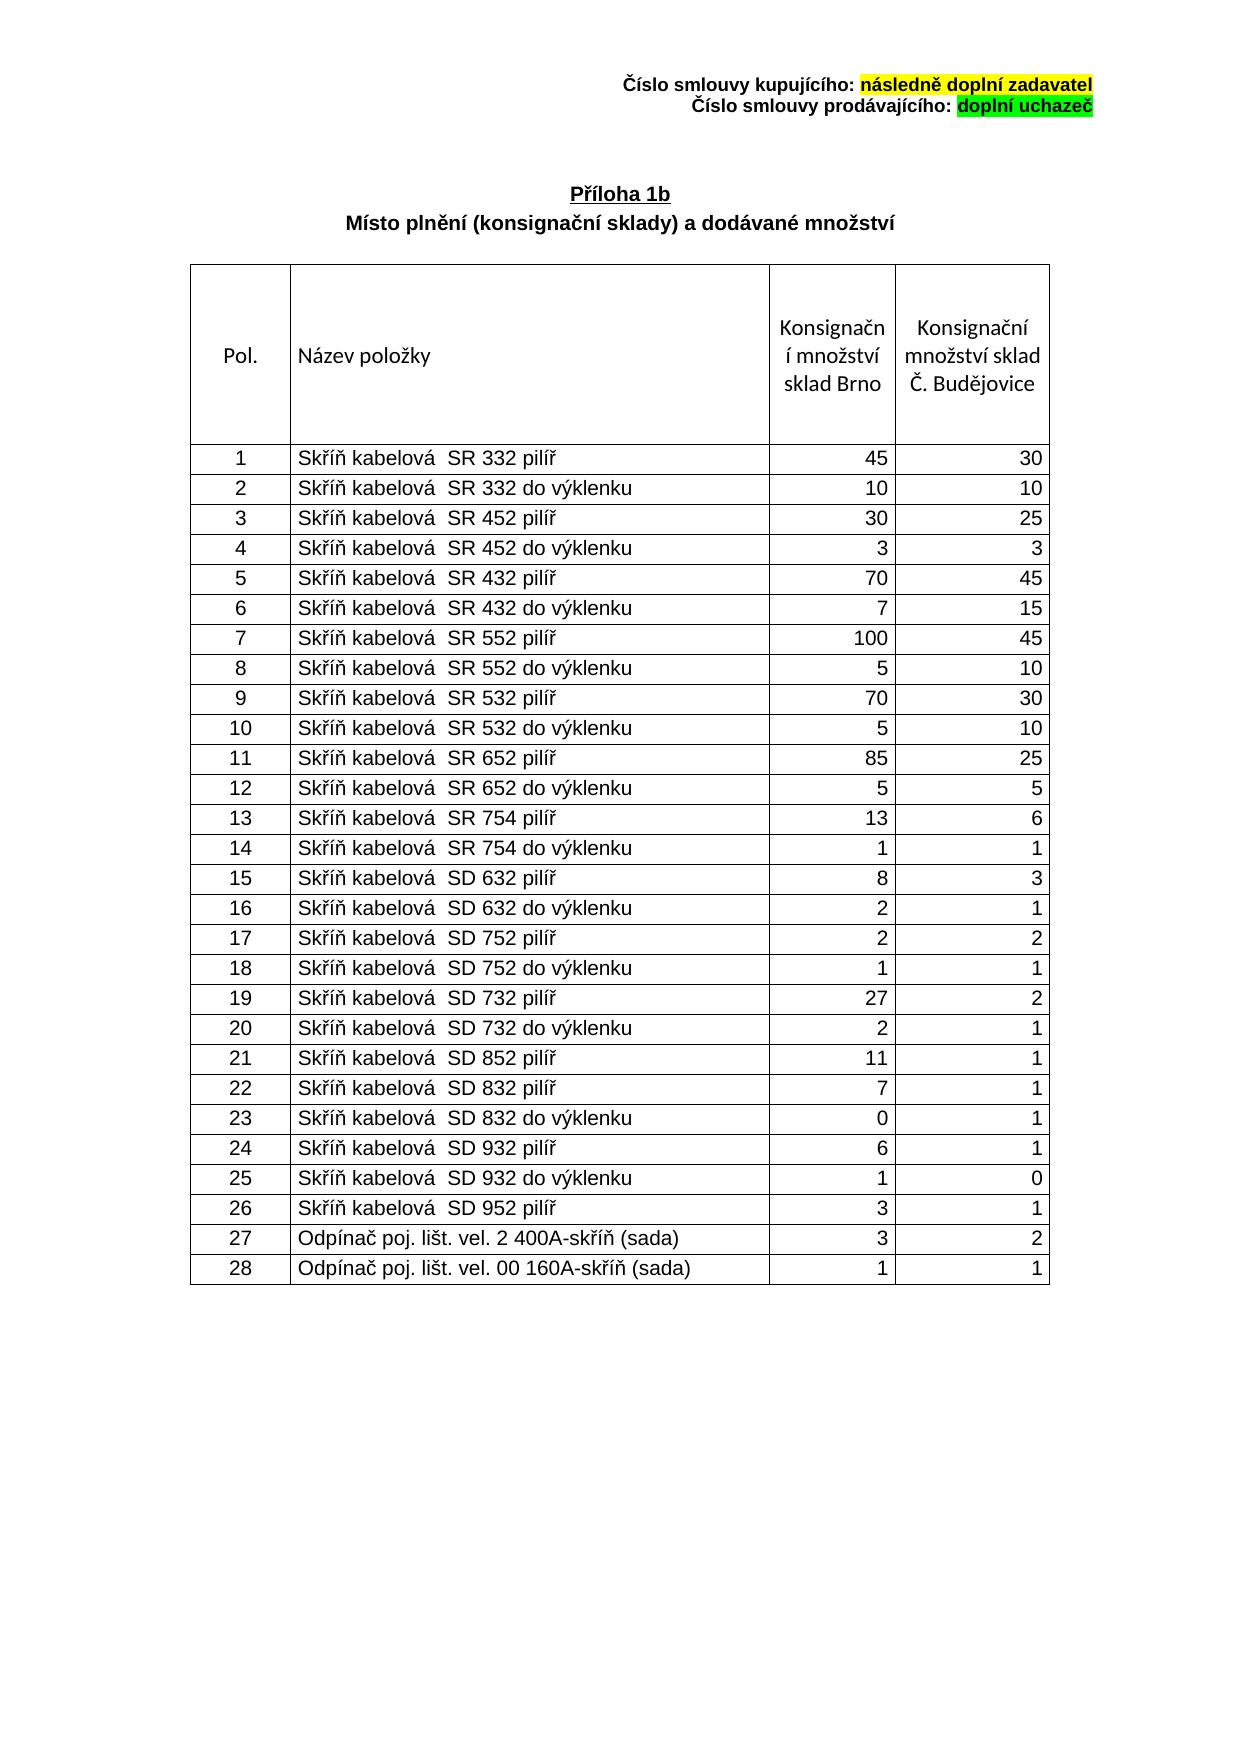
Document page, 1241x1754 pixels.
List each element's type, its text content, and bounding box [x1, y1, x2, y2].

table_cell Skříň kabelová SD 932 do výklenku [291, 1165, 769, 1194]
table_cell 70 [770, 565, 895, 594]
table_cell Skříň kabelová SD 852 pilíř [291, 1045, 769, 1074]
text Místo plnění (konsignační sklady) a dodávané množství [148, 206, 1093, 235]
table_cell Skříň kabelová SD 752 pilíř [291, 925, 769, 954]
table_cell 1 [770, 1165, 895, 1194]
table_cell 1 [770, 835, 895, 864]
table_cell 22 [191, 1075, 290, 1104]
table_cell 25 [896, 505, 1049, 534]
table_cell 10 [896, 475, 1049, 504]
table_cell 30 [896, 445, 1049, 474]
table_cell 8 [191, 655, 290, 684]
table_cell 3 [770, 1225, 895, 1254]
table_cell Skříň kabelová SR 754 do výklenku [291, 835, 769, 864]
table_cell 7 [770, 1075, 895, 1104]
table_cell 45 [896, 625, 1049, 654]
table_cell 11 [191, 745, 290, 774]
table_cell 10 [191, 715, 290, 744]
table_cell 20 [191, 1015, 290, 1044]
table_cell 2 [770, 1015, 895, 1044]
table_cell 13 [770, 805, 895, 834]
table_cell 6 [896, 805, 1049, 834]
table_cell 0 [770, 1105, 895, 1134]
table_cell 3 [896, 535, 1049, 564]
table_cell Skříň kabelová SD 632 pilíř [291, 865, 769, 894]
table_cell 24 [191, 1135, 290, 1164]
table_cell Skříň kabelová SD 832 do výklenku [291, 1105, 769, 1134]
table_cell 2 [896, 925, 1049, 954]
table_cell 1 [896, 1255, 1049, 1284]
table_cell 1 [896, 955, 1049, 984]
table_cell Skříň kabelová SR 532 do výklenku [291, 715, 769, 744]
table_cell 16 [191, 895, 290, 924]
table_cell 45 [896, 565, 1049, 594]
table_cell 45 [770, 445, 895, 474]
table_cell Skříň kabelová SR 552 pilíř [291, 625, 769, 654]
table_cell 7 [770, 595, 895, 624]
table_cell 100 [770, 625, 895, 654]
table_cell 1 [191, 445, 290, 474]
table_cell 8 [770, 865, 895, 894]
table_cell 1 [896, 835, 1049, 864]
table_cell Odpínač poj. lišt. vel. 00 160A-skříň (sada) [291, 1255, 769, 1284]
table_cell 2 [896, 985, 1049, 1014]
table_cell 21 [191, 1045, 290, 1074]
table_cell Skříň kabelová SR 452 do výklenku [291, 535, 769, 564]
table_cell Skříň kabelová SD 752 do výklenku [291, 955, 769, 984]
table_cell 3 [770, 535, 895, 564]
text Příloha 1b [148, 177, 1093, 206]
table_cell 1 [896, 1135, 1049, 1164]
table_cell 2 [770, 895, 895, 924]
table_cell 5 [896, 775, 1049, 804]
table_cell 3 [770, 1195, 895, 1224]
table_cell Skříň kabelová SR 332 pilíř [291, 445, 769, 474]
table_cell 19 [191, 985, 290, 1014]
table_header Název položky [291, 265, 769, 444]
table_cell 1 [770, 1255, 895, 1284]
table_cell 1 [770, 955, 895, 984]
table_cell 26 [191, 1195, 290, 1224]
table_cell Skříň kabelová SR 754 pilíř [291, 805, 769, 834]
table_header Konsignační množství sklad Č. Budějovice [896, 265, 1049, 444]
table_cell 30 [770, 505, 895, 534]
table_cell 25 [191, 1165, 290, 1194]
table_cell 6 [191, 595, 290, 624]
table_cell Skříň kabelová SD 832 pilíř [291, 1075, 769, 1104]
table_cell 14 [191, 835, 290, 864]
table_cell 1 [896, 1195, 1049, 1224]
table_header Pol. [191, 265, 290, 444]
table_cell Skříň kabelová SD 732 pilíř [291, 985, 769, 1014]
table_cell Skříň kabelová SR 432 pilíř [291, 565, 769, 594]
table_cell 30 [896, 685, 1049, 714]
table_cell 23 [191, 1105, 290, 1134]
table_cell Skříň kabelová SD 952 pilíř [291, 1195, 769, 1224]
table_cell 15 [191, 865, 290, 894]
table_cell Skříň kabelová SR 432 do výklenku [291, 595, 769, 624]
table_cell 1 [896, 1075, 1049, 1104]
table_cell 2 [191, 475, 290, 504]
table_cell 6 [770, 1135, 895, 1164]
table_cell 10 [896, 715, 1049, 744]
table_cell Skříň kabelová SR 452 pilíř [291, 505, 769, 534]
table_cell 27 [191, 1225, 290, 1254]
table_cell Skříň kabelová SD 932 pilíř [291, 1135, 769, 1164]
table_cell 4 [191, 535, 290, 564]
table_cell 18 [191, 955, 290, 984]
table_cell 3 [896, 865, 1049, 894]
table_cell 7 [191, 625, 290, 654]
table_cell 17 [191, 925, 290, 954]
table_cell 5 [770, 775, 895, 804]
table_cell 0 [896, 1165, 1049, 1194]
table_cell 1 [896, 1105, 1049, 1134]
table_cell 12 [191, 775, 290, 804]
table_cell Skříň kabelová SR 532 pilíř [291, 685, 769, 714]
table_cell Skříň kabelová SR 552 do výklenku [291, 655, 769, 684]
table_cell 11 [770, 1045, 895, 1074]
table_cell 3 [191, 505, 290, 534]
table_cell 15 [896, 595, 1049, 624]
table_cell 25 [896, 745, 1049, 774]
table_cell Skříň kabelová SD 732 do výklenku [291, 1015, 769, 1044]
table_cell 13 [191, 805, 290, 834]
table_cell 1 [896, 895, 1049, 924]
table_cell 85 [770, 745, 895, 774]
table_cell 28 [191, 1255, 290, 1284]
table_cell 5 [191, 565, 290, 594]
table_cell 10 [896, 655, 1049, 684]
table_cell Skříň kabelová SD 632 do výklenku [291, 895, 769, 924]
table_cell Skříň kabelová SR 652 pilíř [291, 745, 769, 774]
table_cell 10 [770, 475, 895, 504]
table_cell 27 [770, 985, 895, 1014]
table_cell 1 [896, 1045, 1049, 1074]
table_cell 9 [191, 685, 290, 714]
table_cell 1 [896, 1015, 1049, 1044]
table_cell 2 [896, 1225, 1049, 1254]
table_cell 70 [770, 685, 895, 714]
table_cell Skříň kabelová SR 652 do výklenku [291, 775, 769, 804]
table_cell 2 [770, 925, 895, 954]
table_cell Skříň kabelová SR 332 do výklenku [291, 475, 769, 504]
table_cell 5 [770, 655, 895, 684]
table_header Konsignační množství sklad Brno [770, 265, 895, 444]
table_cell 5 [770, 715, 895, 744]
table_cell Odpínač poj. lišt. vel. 2 400A-skříň (sada) [291, 1225, 769, 1254]
